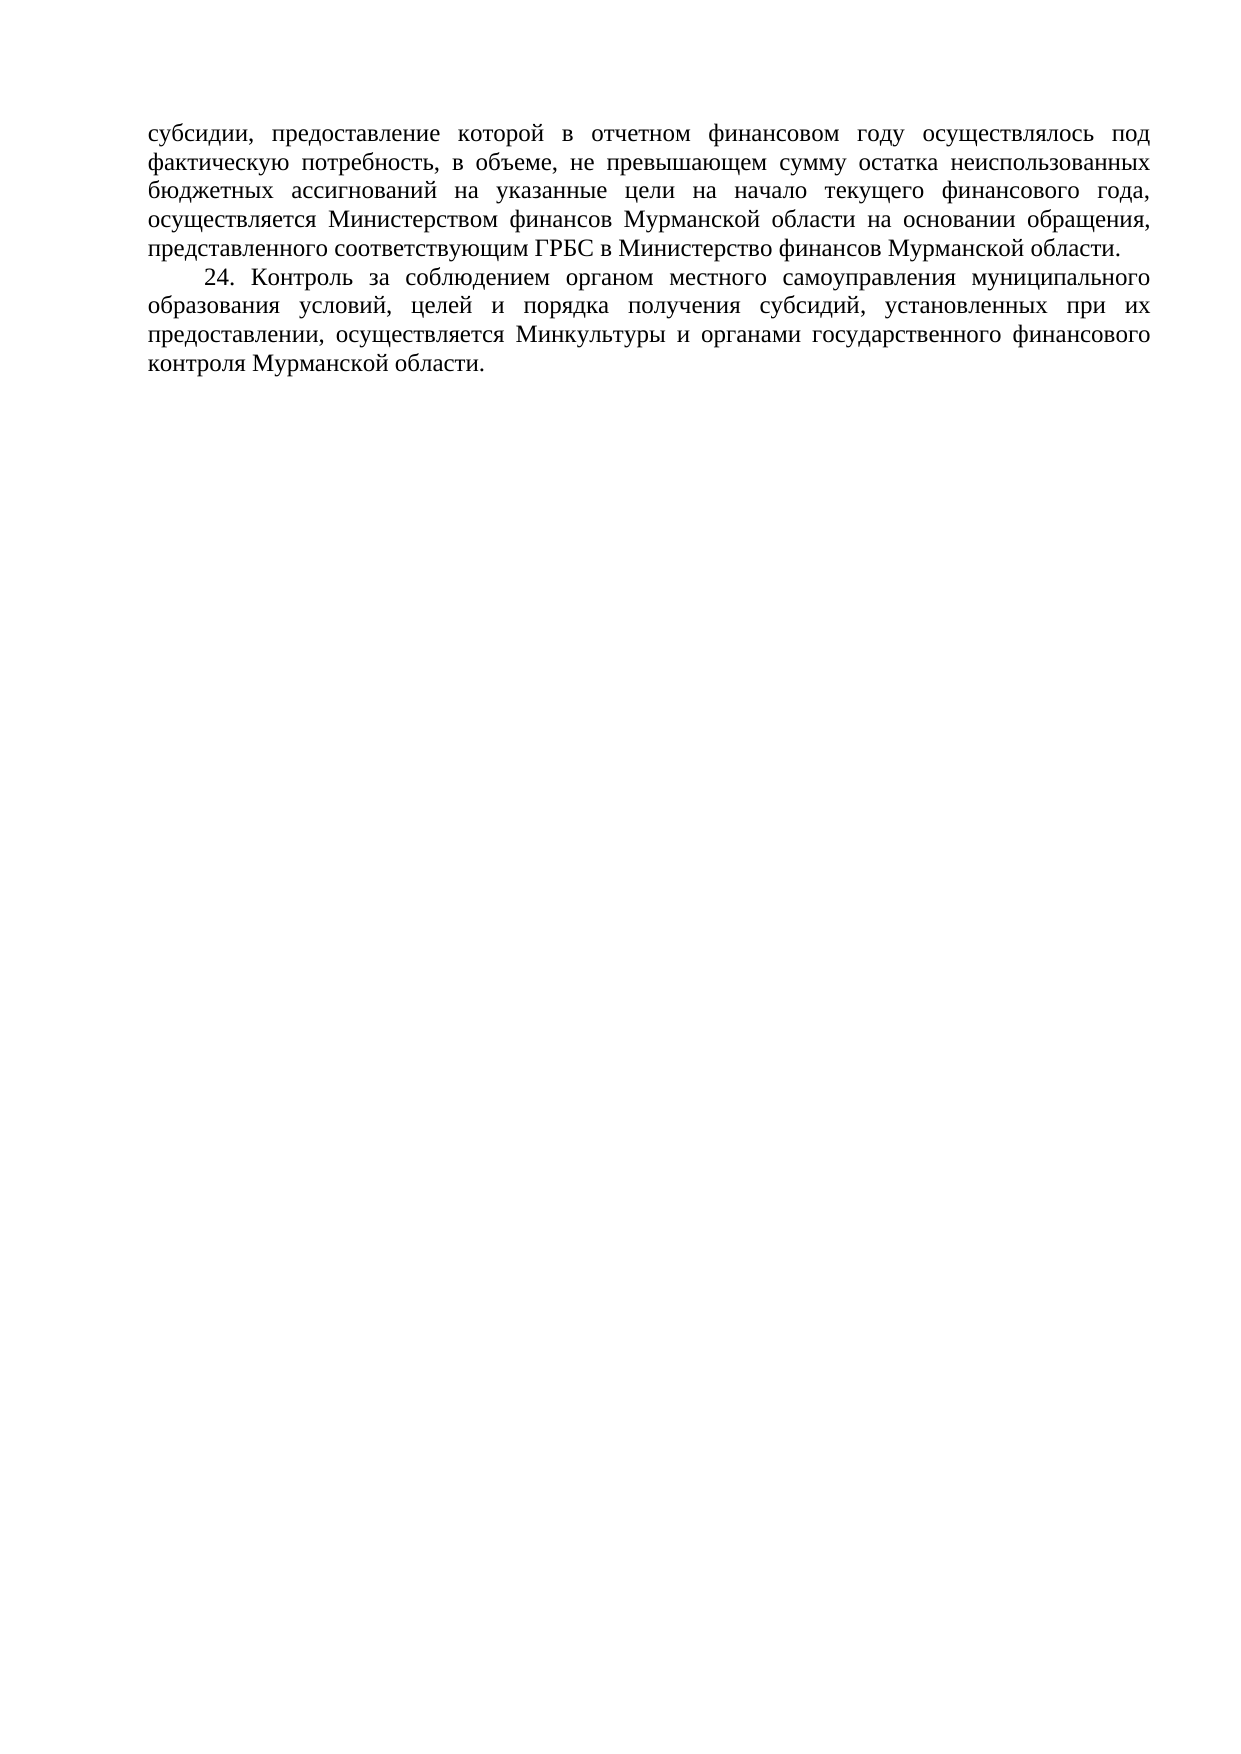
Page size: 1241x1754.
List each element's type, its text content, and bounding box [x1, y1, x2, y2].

text 24. Контроль за соблюдением органом местного самоуправления муниципального образования условий, целей и порядка получения субсидий, установленных при их предоставлении, осуществляется Минкультуры и органами государственного финансового контроля Мурманской области. [148, 262, 1152, 377]
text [148, 118, 1152, 262]
